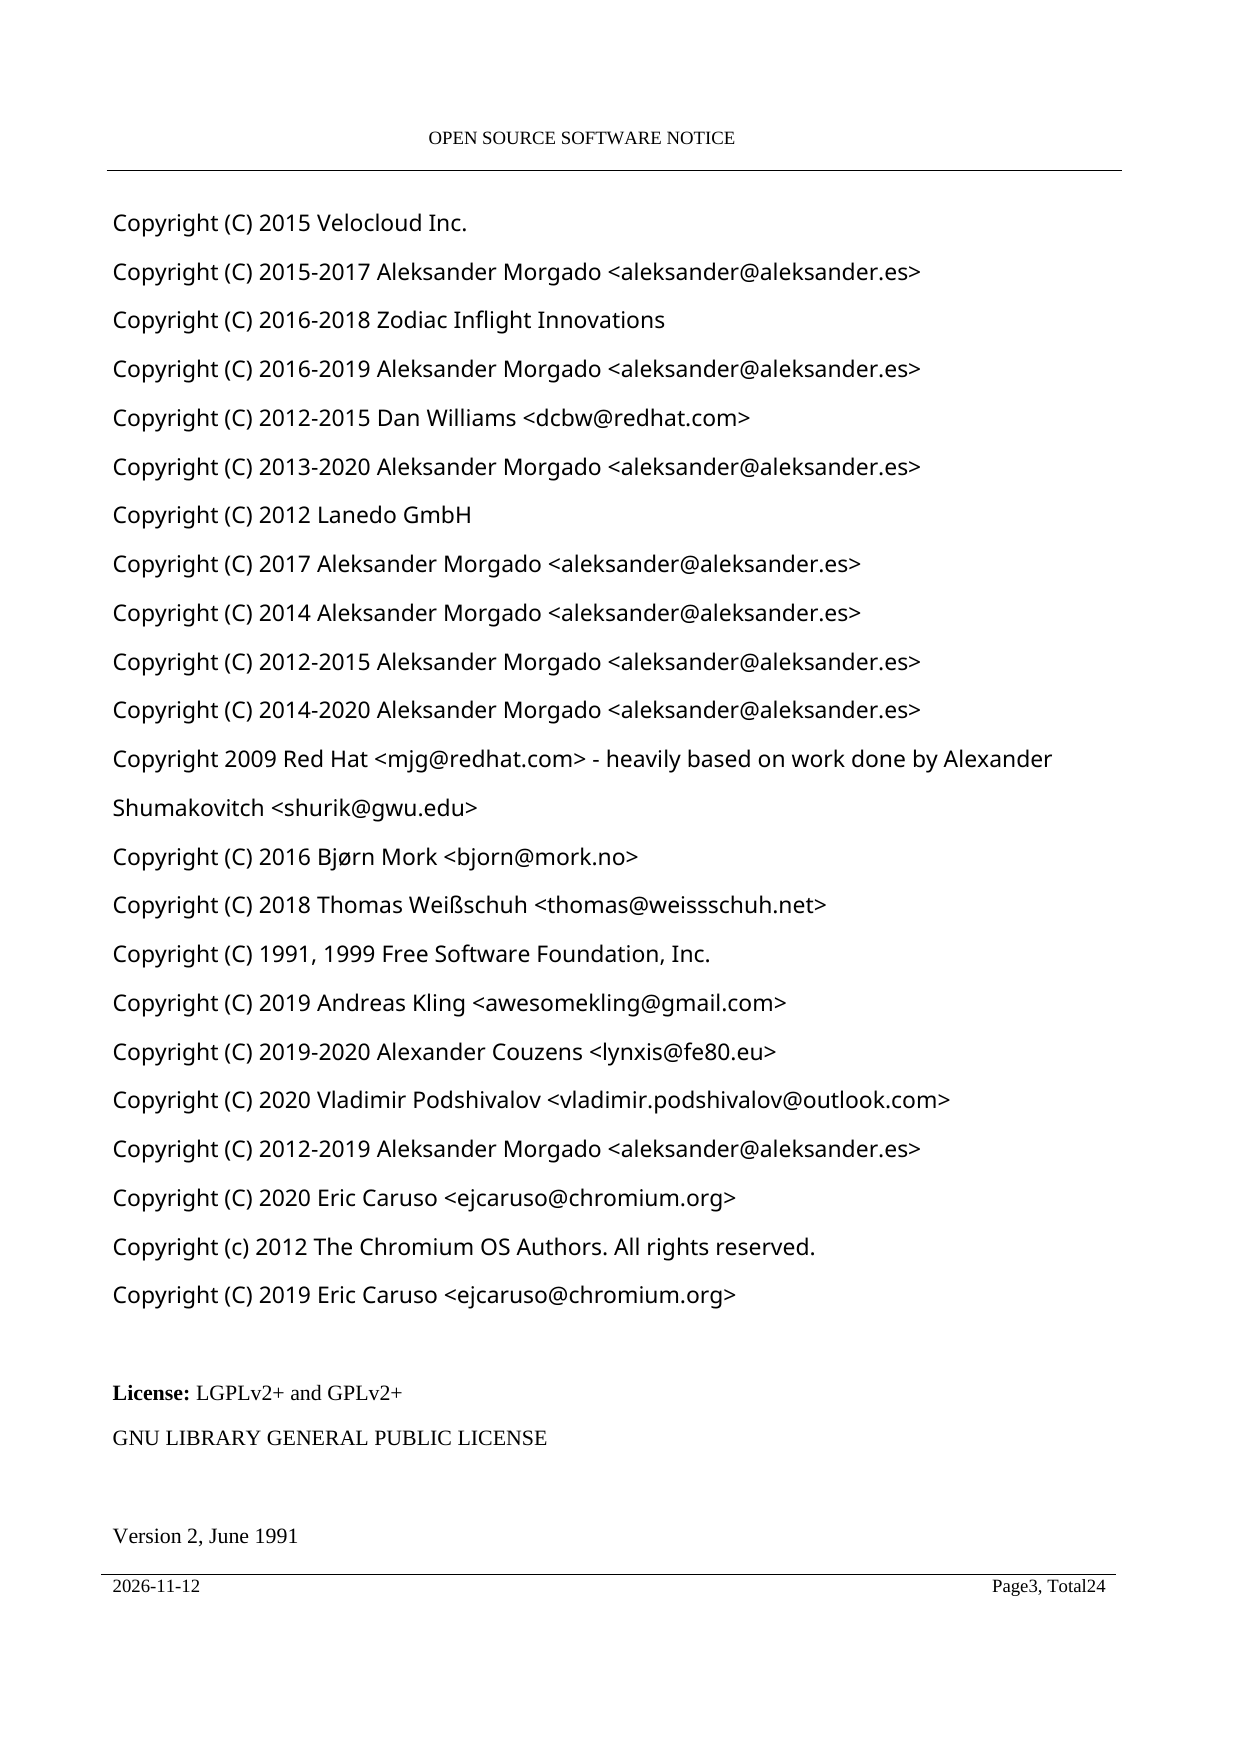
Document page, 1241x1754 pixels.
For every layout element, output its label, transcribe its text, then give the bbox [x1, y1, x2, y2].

text License: LGPLv2+ and GPLv2+ [112, 1376, 1128, 1409]
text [112, 206, 1128, 1360]
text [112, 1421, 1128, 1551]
